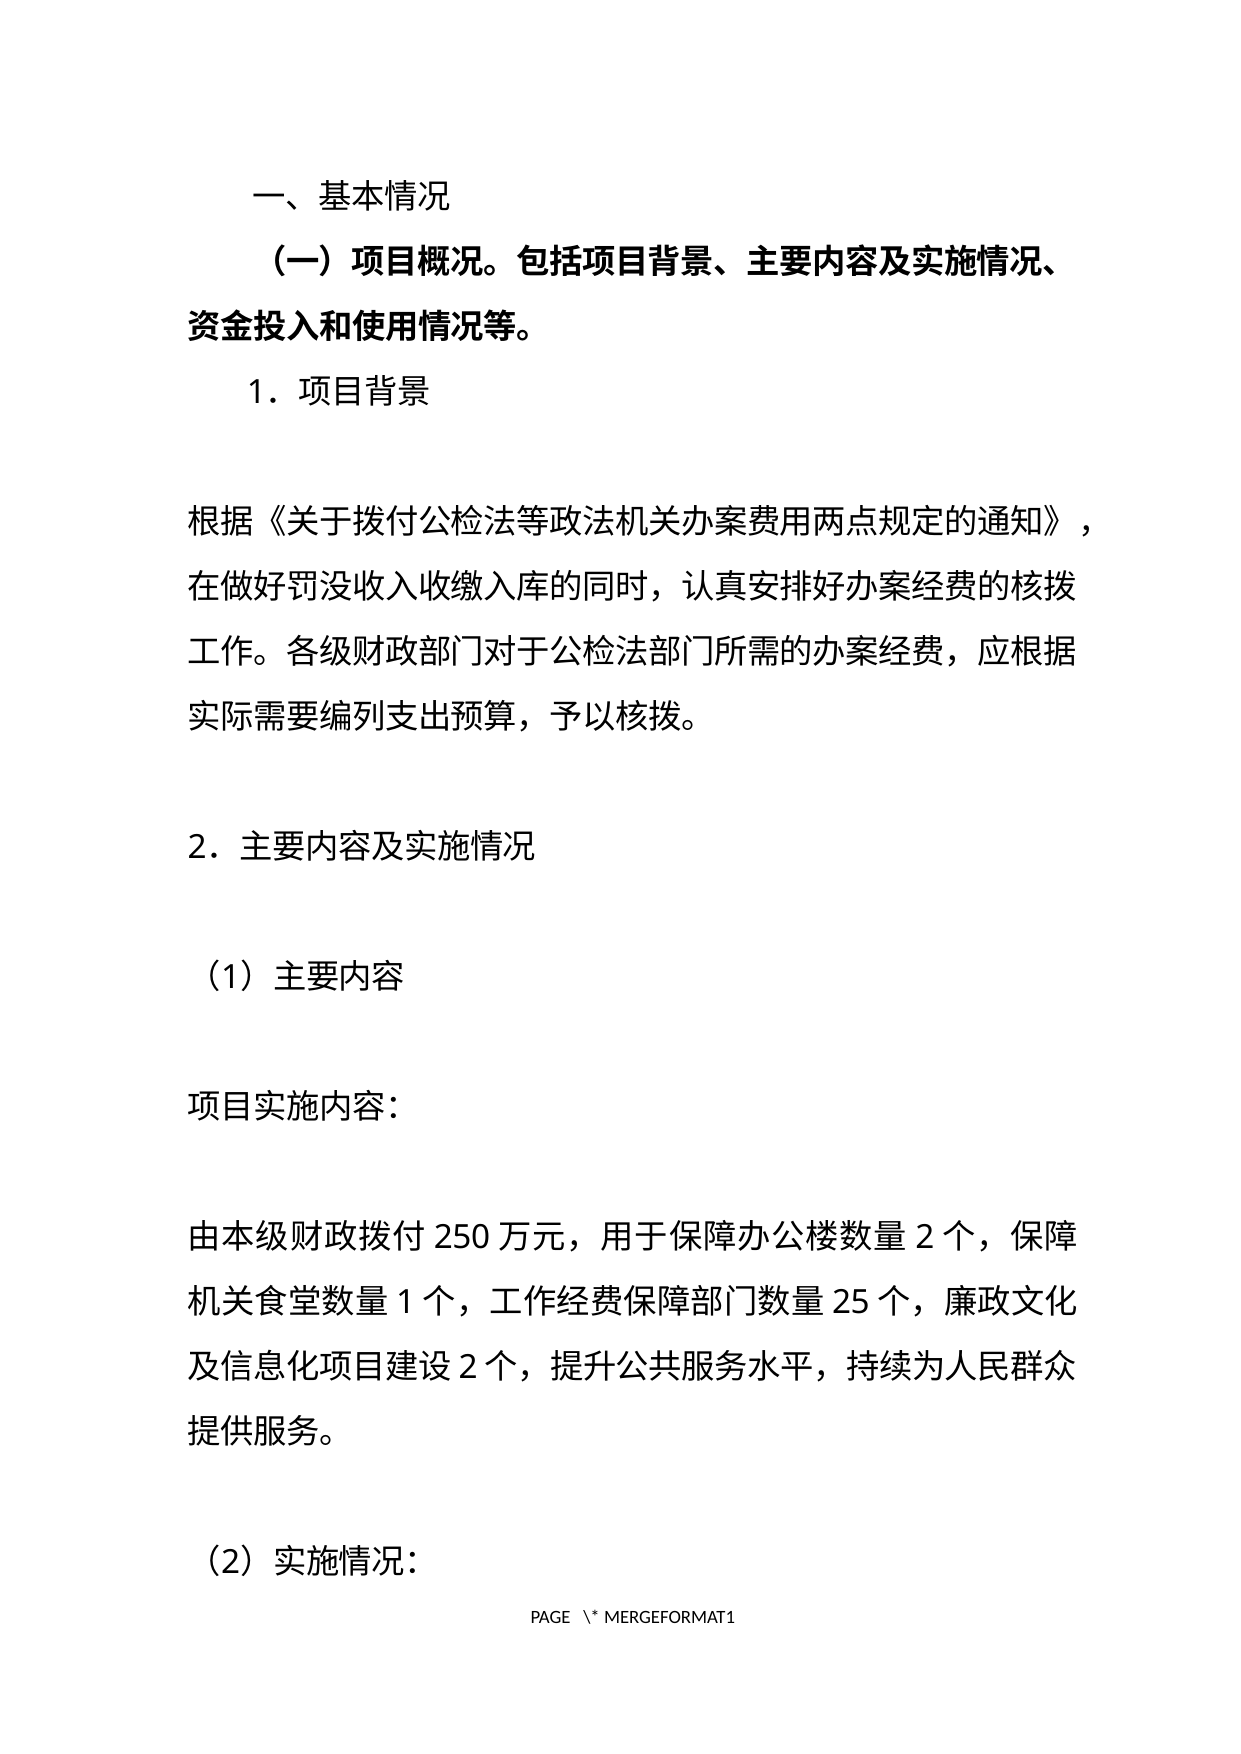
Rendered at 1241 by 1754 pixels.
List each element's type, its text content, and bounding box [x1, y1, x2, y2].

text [187, 357, 1078, 1592]
text （一）项目概况。包括项目背景、主要内容及实施情况、资金投入和使用情况等。 [187, 227, 1078, 357]
text 一、基本情况 [187, 162, 1078, 227]
